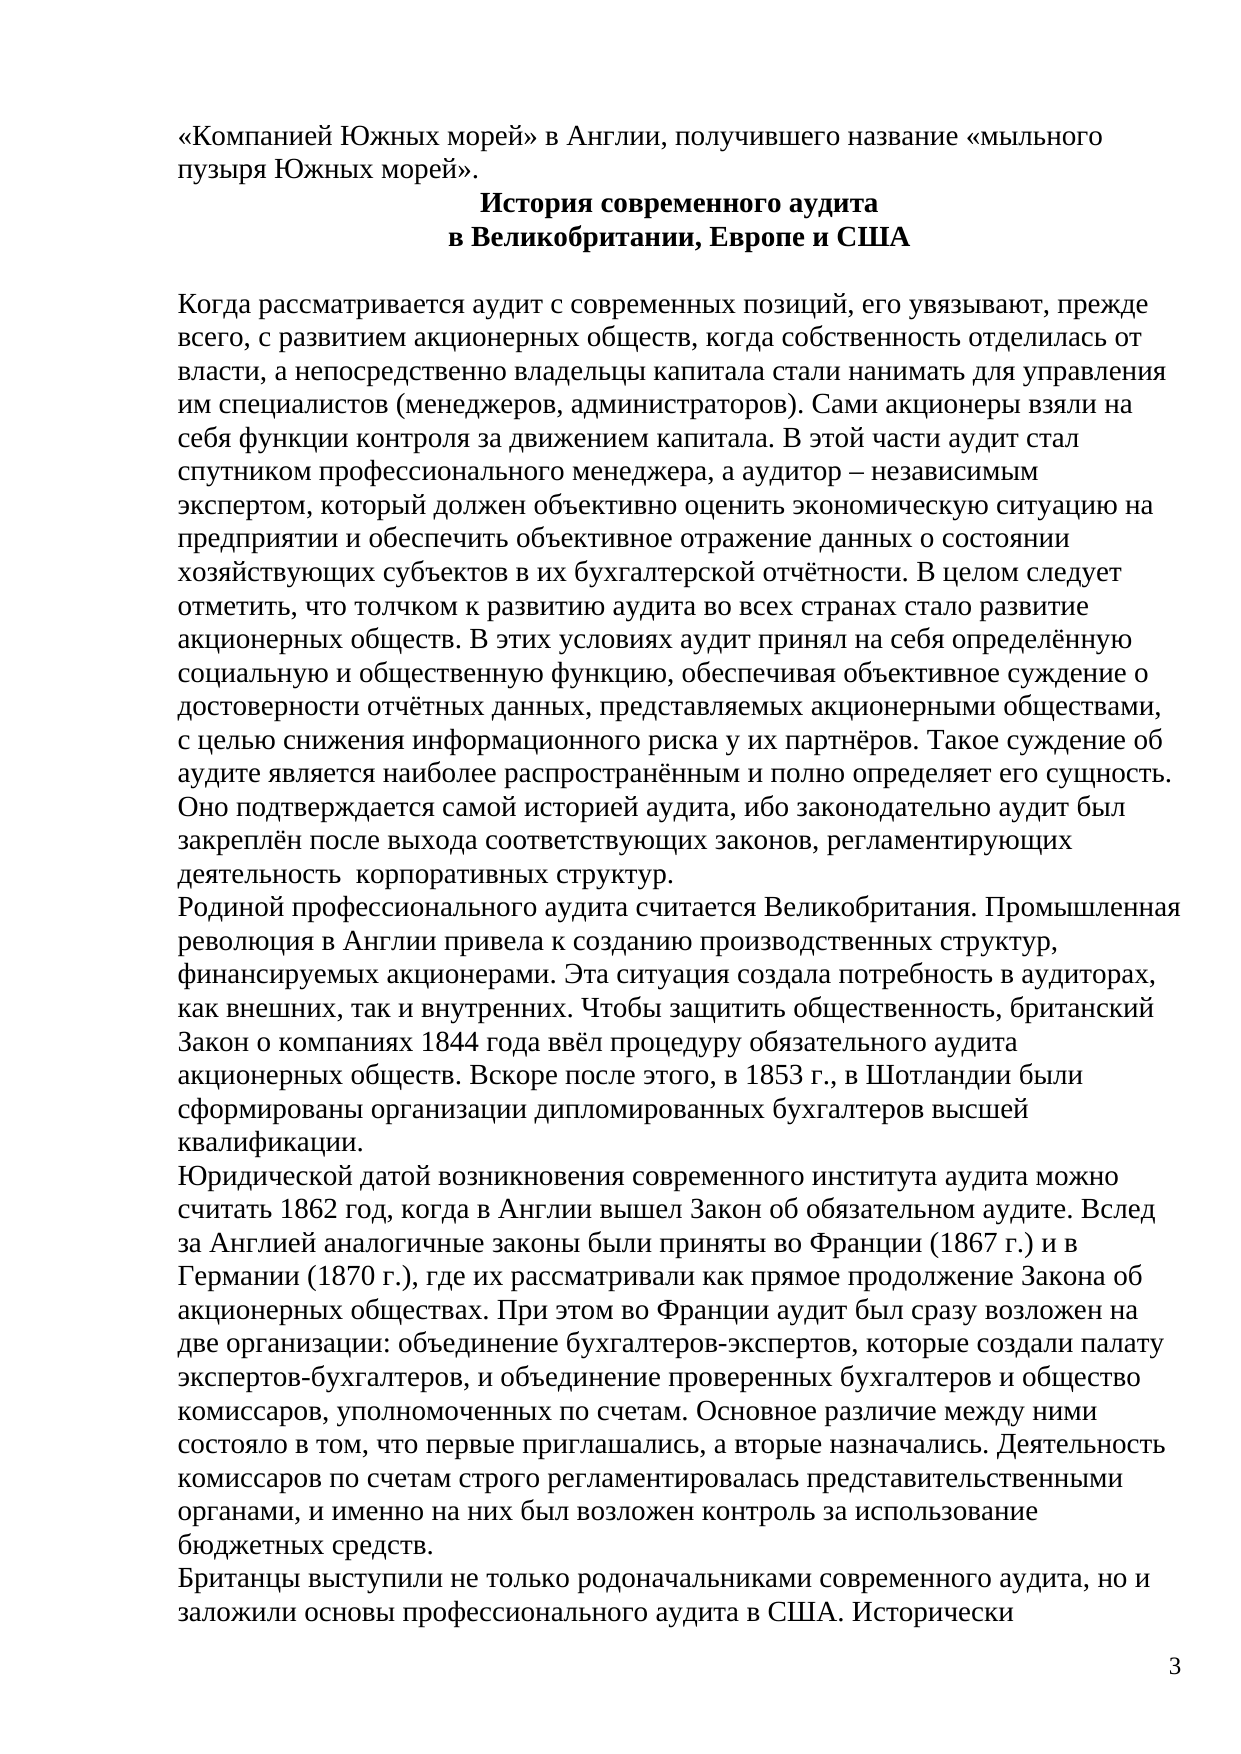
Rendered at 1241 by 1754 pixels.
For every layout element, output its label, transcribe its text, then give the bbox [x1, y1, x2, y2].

text Родиной профессионального аудита считается Великобритания. Промышленная революция в Англии привела к созданию производственных структур, финансируемых акционерами. Эта ситуация создала потребность в аудиторах, как внешних, так и внутренних. Чтобы защитить общественность, британский Закон о компаниях 1844 года ввёл процедуру обязательного аудита акционерных обществ. Вскоре после этого, в ., в Шотландии были сформированы организации дипломированных бухгалтеров высшей квалификации. [177, 889, 1181, 1158]
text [177, 118, 1181, 185]
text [177, 1560, 1181, 1627]
text История современного аудита [177, 185, 1181, 219]
text в Великобритании, Европе и США [177, 219, 1181, 252]
text Когда рассматривается аудит с современных позиций, его увязывают, прежде всего, с развитием акционерных обществ, когда собственность отделилась от власти, а непосредственно владельцы капитала стали нанимать для управления им специалистов (менеджеров, администраторов). Сами акционеры взяли на себя функции контроля за движением капитала. В этой части аудит стал спутником профессионального менеджера, а аудитор – независимым экспертом, который должен объективно оценить экономическую ситуацию на предприятии и обеспечить объективное отражение данных о состоянии хозяйствующих субъектов в их бухгалтерской отчётности. В целом следует отметить, что толчком к развитию аудита во всех странах стало развитие акционерных обществ. В этих условиях аудит принял на себя определённую социальную и общественную функцию, обеспечивая объективное суждение о достоверности отчётных данных, представляемых акционерными обществами, с целью снижения информационного риска у их партнёров. Такое суждение об аудите является наиболее распространённым и полно определяет его сущность. Оно подтверждается самой историей аудита, ибо законодательно аудит был закреплён после выхода соответствующих законов, регламентирующих деятельность корпоративных структур. [177, 286, 1181, 889]
text Юридической датой возникновения современного института аудита можно считать 1862 год, когда в Англии вышел Закон об обязательном аудите. Вслед за Англией аналогичные законы были приняты во Франции (.) и в Германии (.), где их рассматривали как прямое продолжение Закона об акционерных обществах. При этом во Франции аудит был сразу возложен на две организации: объединение бухгалтеров-экспертов, которые создали палату экспертов-бухгалтеров, и объединение проверенных бухгалтеров и общество комиссаров, уполномоченных по счетам. Основное различие между ними состояло в том, что первые приглашались, а вторые назначались. Деятельность комиссаров по счетам строго регламентировалась представительственными органами, и именно на них был возложен контроль за использование бюджетных средств. [177, 1158, 1181, 1560]
